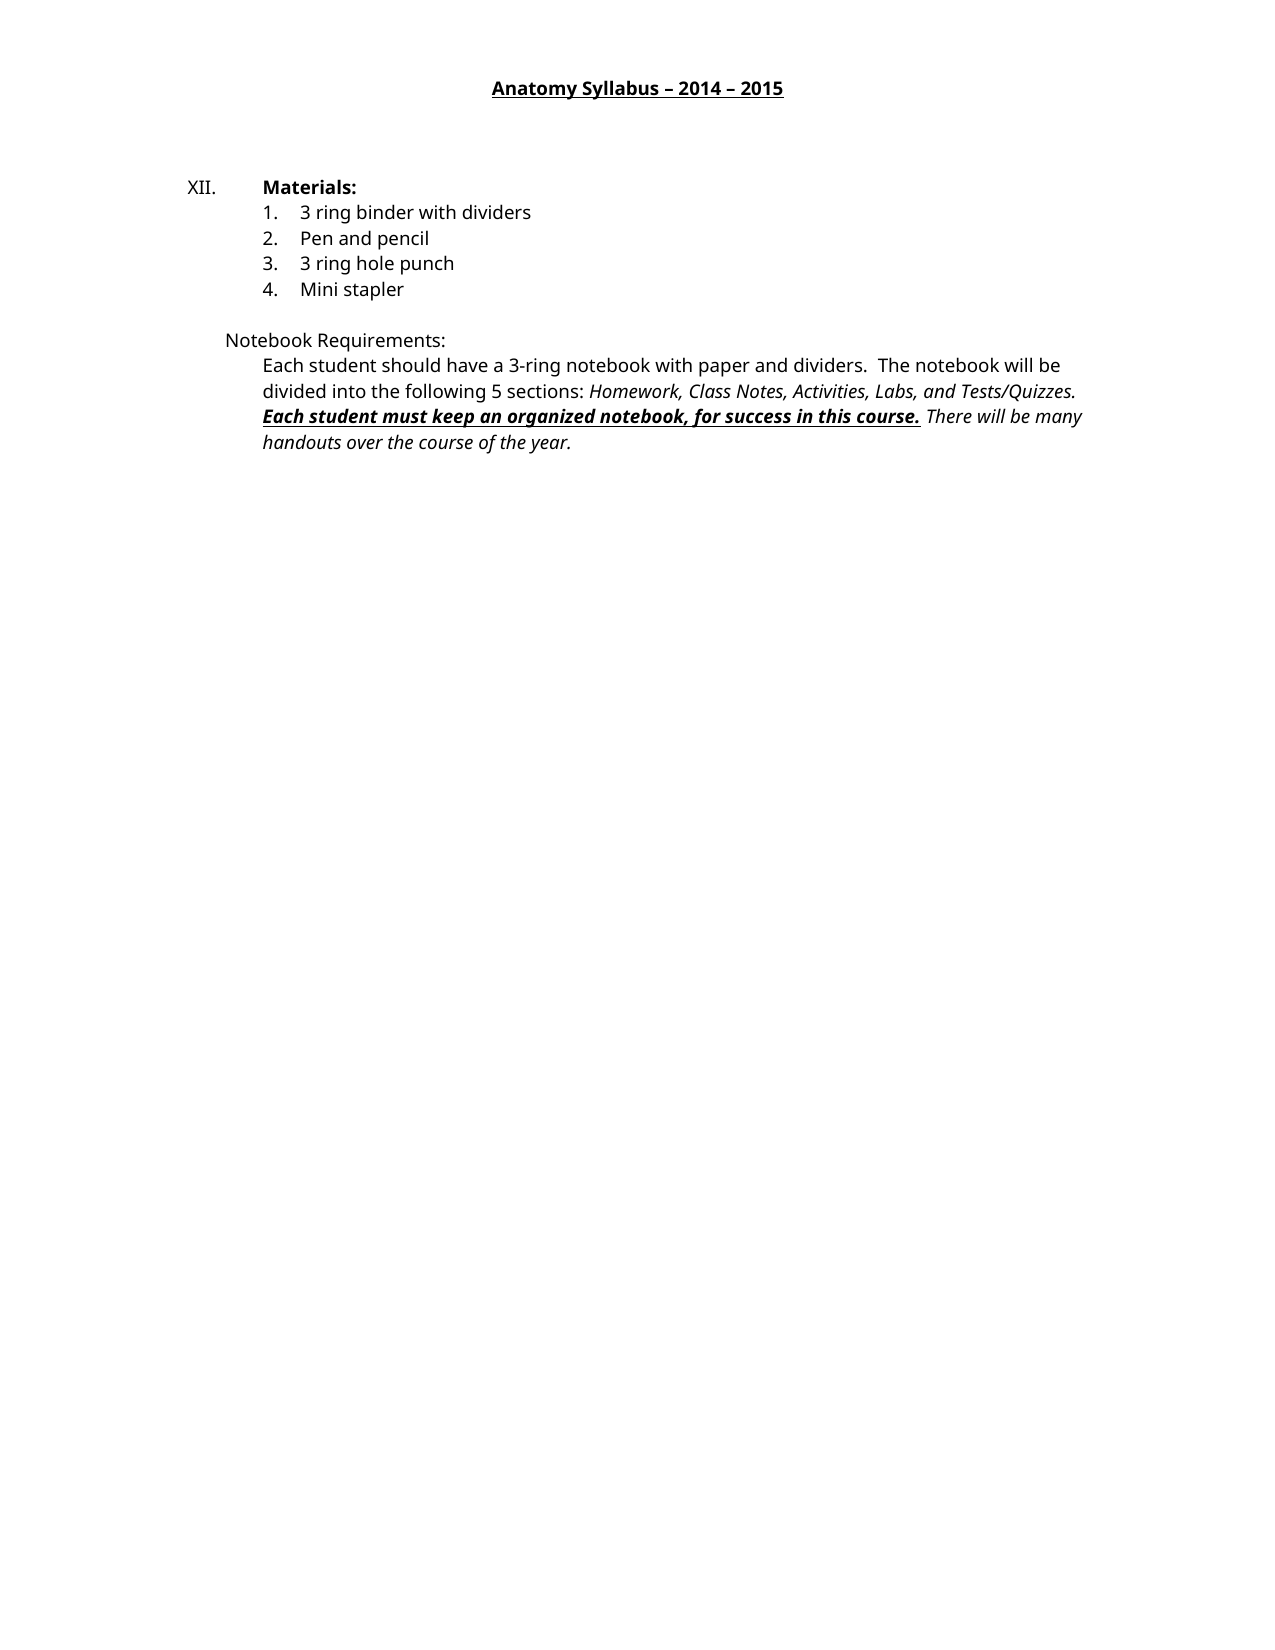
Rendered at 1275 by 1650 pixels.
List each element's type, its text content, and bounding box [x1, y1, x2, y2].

list Materials: [187, 174, 1125, 199]
list 3 ring hole punch [262, 251, 1125, 276]
text Notebook Requirements: [187, 327, 1125, 353]
list Pen and pencil [262, 225, 1125, 251]
text Each student should have a 3-ring notebook with paper and dividers. The notebook will be divided into the following 5 sections: Homework, Class Notes, Activities, Labs, and Tests/Quizzes. Each student must keep an organized notebook, for success in this course. There will be many handouts over the course of the year. [262, 353, 1125, 455]
list 3 ring binder with dividers [262, 199, 1125, 225]
list Mini stapler [262, 276, 1125, 302]
